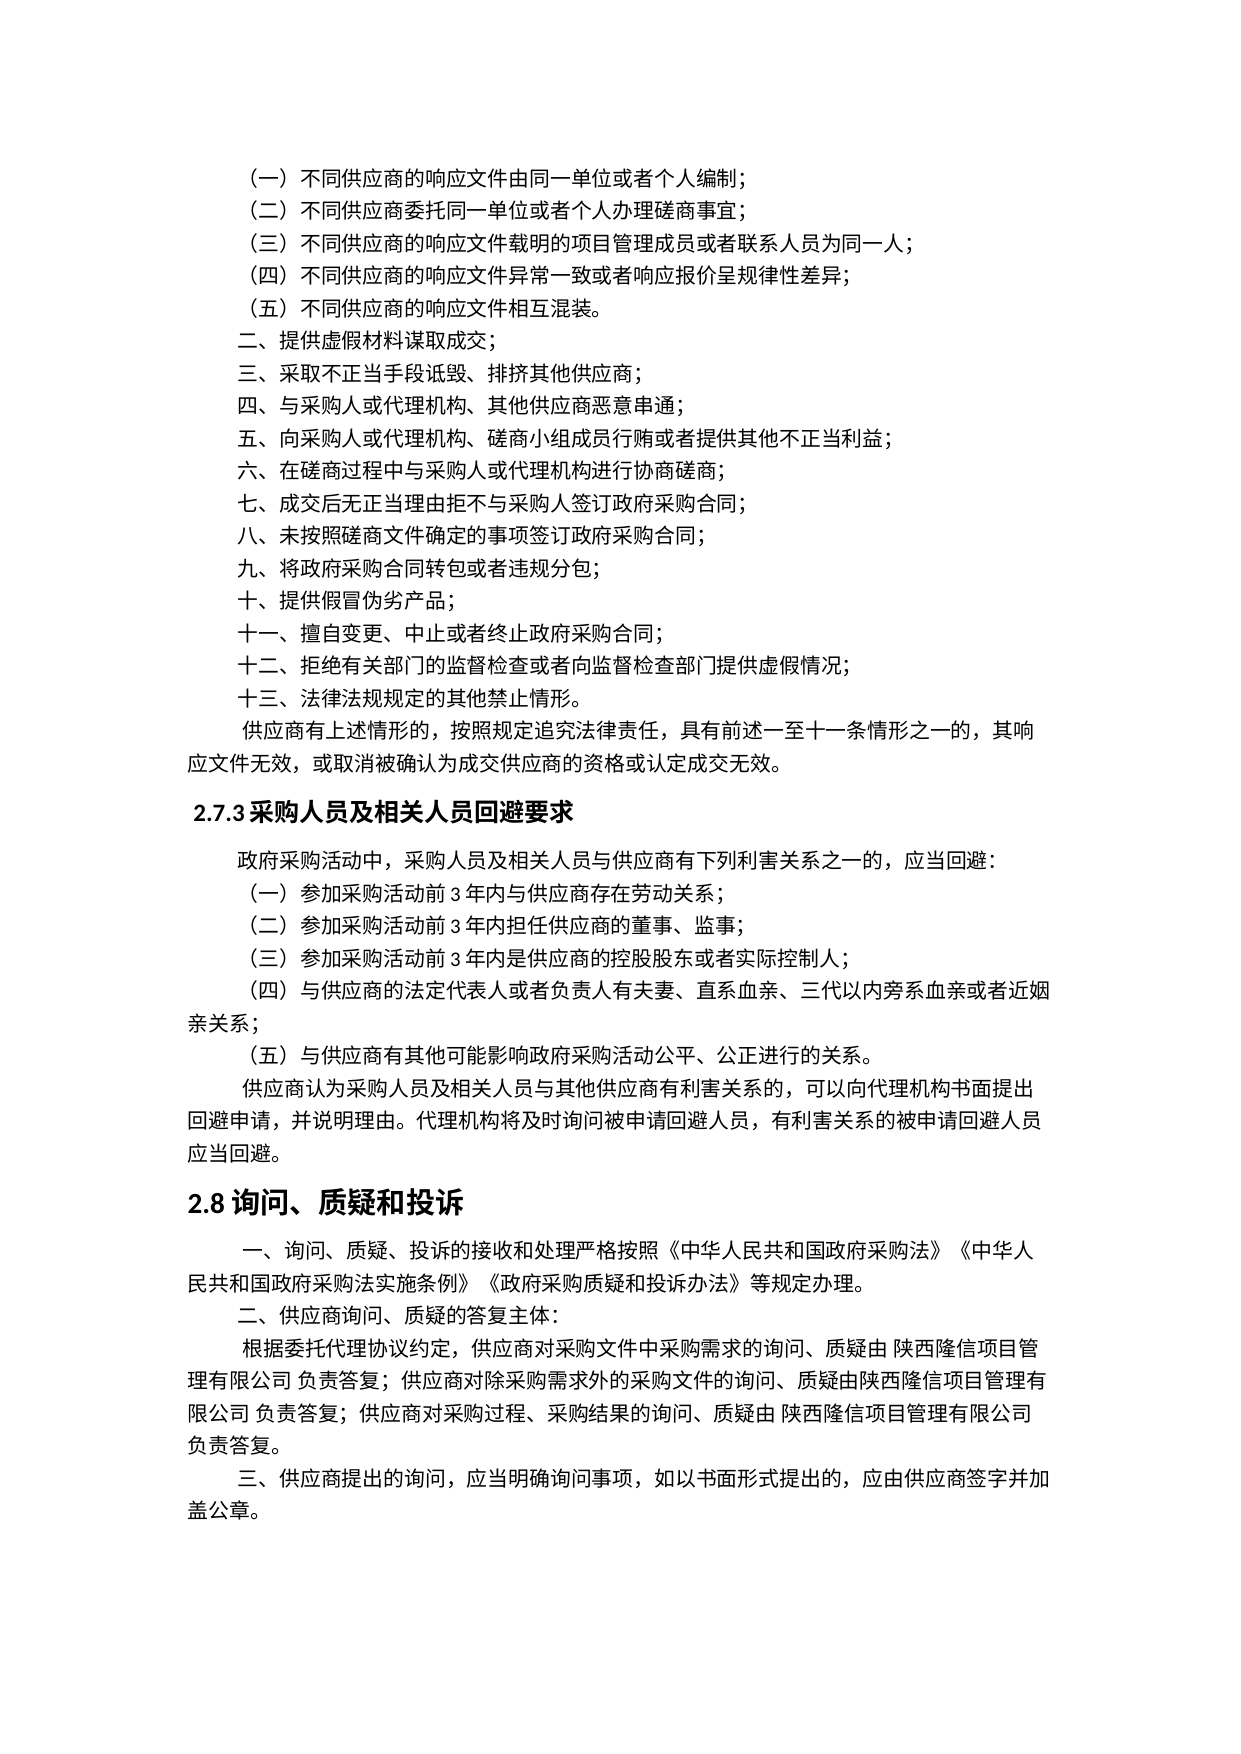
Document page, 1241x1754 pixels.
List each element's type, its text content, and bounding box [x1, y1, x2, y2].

text 八、未按照磋商文件确定的事项签订政府采购合同； [187, 519, 1053, 552]
text 二、提供虚假材料谋取成交； [187, 324, 1053, 357]
text （四）不同供应商的响应文件异常一致或者响应报价呈规律性差异； [187, 259, 1053, 292]
text （三）参加采购活动前3年内是供应商的控股股东或者实际控制人； [187, 942, 1053, 974]
text 三、供应商提出的询问，应当明确询问事项，如以书面形式提出的，应由供应商签字并加盖公章。 [187, 1462, 1053, 1527]
text （二）参加采购活动前3年内担任供应商的董事、监事； [187, 909, 1053, 942]
text 供应商认为采购人员及相关人员与其他供应商有利害关系的，可以向代理机构书面提出回避申请，并说明理由。代理机构将及时询问被申请回避人员，有利害关系的被申请回避人员应当回避。 [187, 1072, 1053, 1169]
text 九、将政府采购合同转包或者违规分包； [187, 552, 1053, 584]
text （三）不同供应商的响应文件载明的项目管理成员或者联系人员为同一人； [187, 227, 1053, 259]
text （一）不同供应商的响应文件由同一单位或者个人编制； [187, 162, 1053, 194]
text 四、与采购人或代理机构、其他供应商恶意串通； [187, 389, 1053, 422]
text （二）不同供应商委托同一单位或者个人办理磋商事宜； [187, 194, 1053, 227]
text （四）与供应商的法定代表人或者负责人有夫妻、直系血亲、三代以内旁系血亲或者近姻亲关系； [187, 974, 1053, 1039]
text 六、在磋商过程中与采购人或代理机构进行协商磋商； [187, 454, 1053, 487]
text 一、询问、质疑、投诉的接收和处理严格按照《中华人民共和国政府采购法》《中华人民共和国政府采购法实施条例》《政府采购质疑和投诉办法》等规定办理。 [187, 1234, 1053, 1299]
text （一）参加采购活动前3年内与供应商存在劳动关系； [187, 877, 1053, 909]
text 根据委托代理协议约定，供应商对采购文件中采购需求的询问、质疑由 陕西隆信项目管理有限公司 负责答复；供应商对除采购需求外的采购文件的询问、质疑由陕西隆信项目管理有限公司 负责答复；供应商对采购过程、采购结果的询问、质疑由 陕西隆信项目管理有限公司 负责答复。 [187, 1332, 1053, 1462]
text 十、提供假冒伪劣产品； [187, 584, 1053, 617]
text 十一、擅自变更、中止或者终止政府采购合同； [187, 617, 1053, 649]
text 二、供应商询问、质疑的答复主体： [187, 1299, 1053, 1332]
text 2.7.3采购人员及相关人员回避要求 [187, 779, 1053, 844]
text 2.8询问、质疑和投诉 [187, 1169, 1053, 1234]
text 七、成交后无正当理由拒不与采购人签订政府采购合同； [187, 487, 1053, 519]
text （五）不同供应商的响应文件相互混装。 [187, 292, 1053, 324]
text 供应商有上述情形的，按照规定追究法律责任，具有前述一至十一条情形之一的，其响应文件无效，或取消被确认为成交供应商的资格或认定成交无效。 [187, 714, 1053, 779]
text 三、采取不正当手段诋毁、排挤其他供应商； [187, 357, 1053, 389]
text 政府采购活动中，采购人员及相关人员与供应商有下列利害关系之一的，应当回避： [187, 844, 1053, 877]
text 十三、法律法规规定的其他禁止情形。 [187, 682, 1053, 714]
text （五）与供应商有其他可能影响政府采购活动公平、公正进行的关系。 [187, 1039, 1053, 1072]
text 五、向采购人或代理机构、磋商小组成员行贿或者提供其他不正当利益； [187, 422, 1053, 454]
text 十二、拒绝有关部门的监督检查或者向监督检查部门提供虚假情况； [187, 649, 1053, 682]
